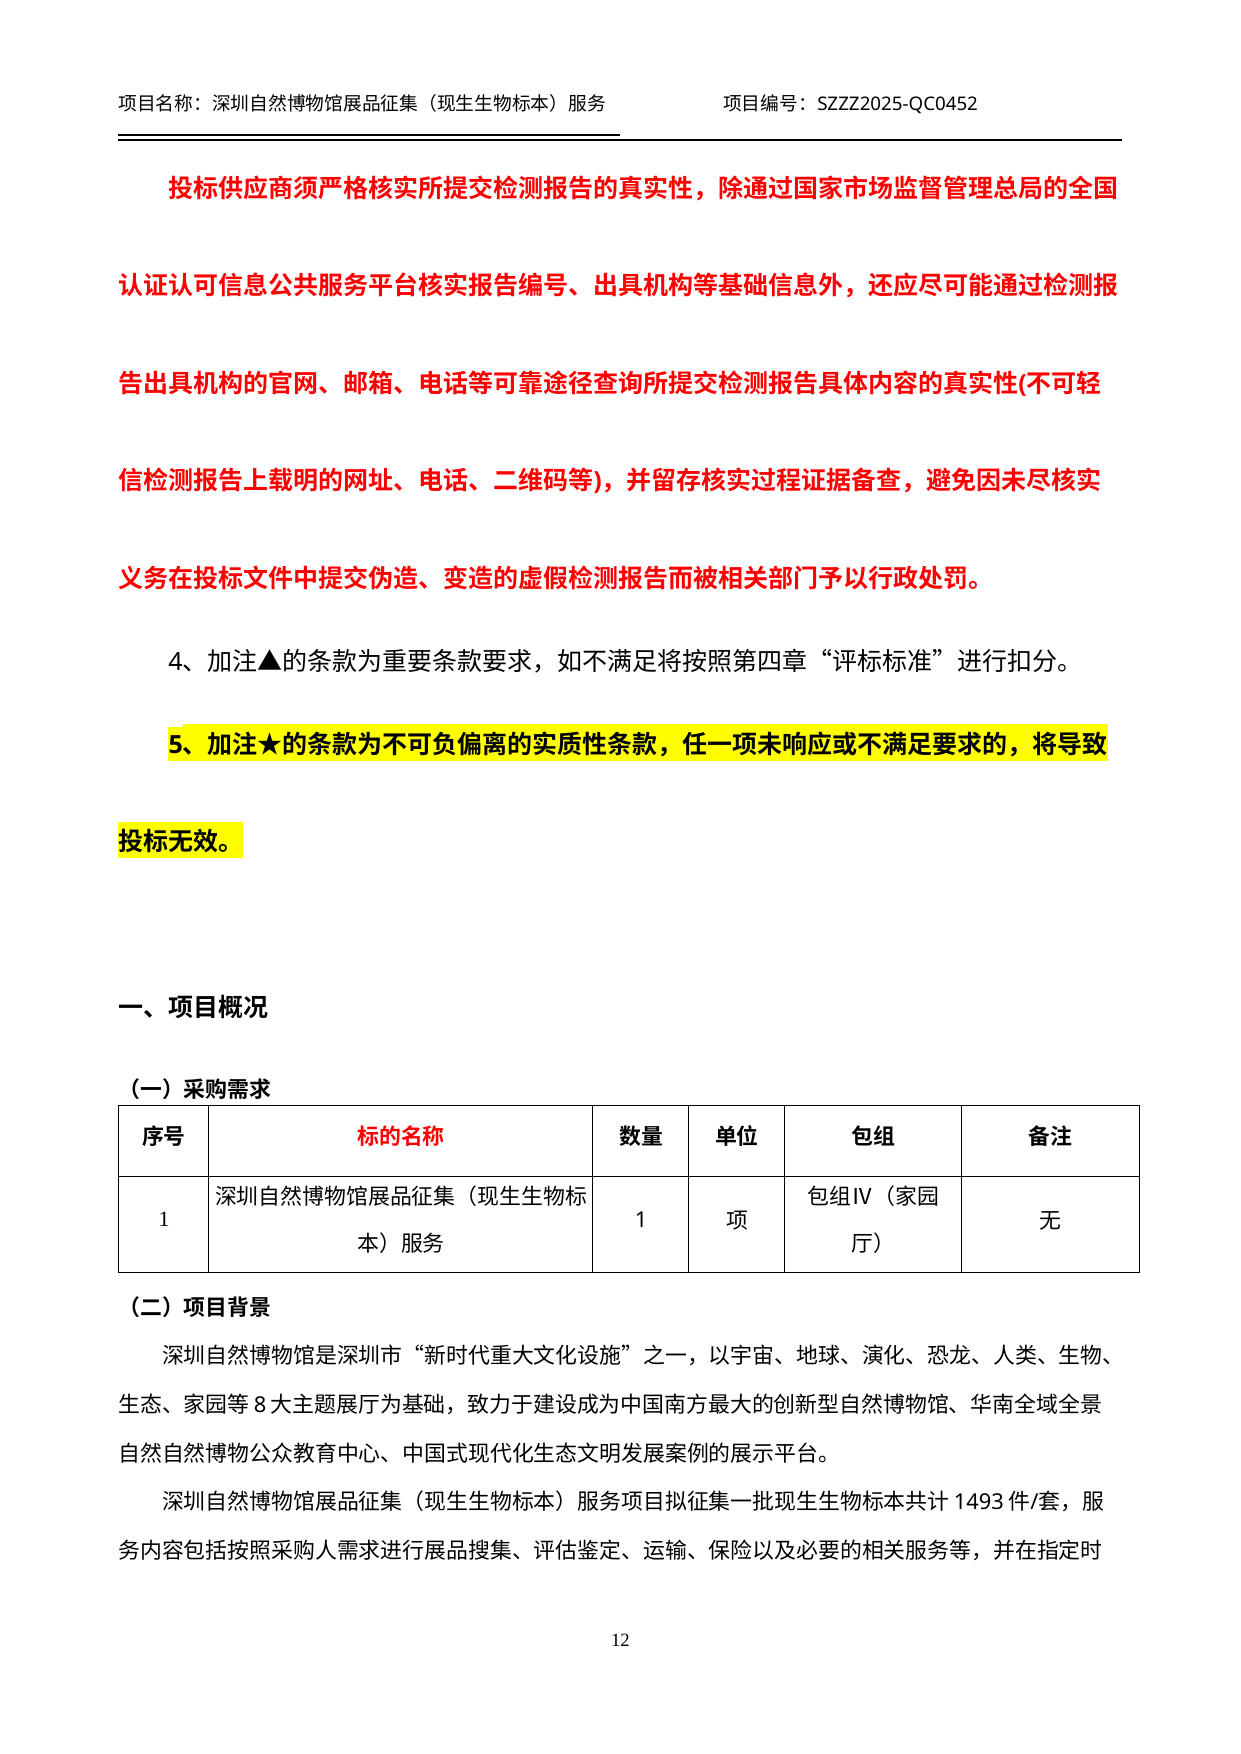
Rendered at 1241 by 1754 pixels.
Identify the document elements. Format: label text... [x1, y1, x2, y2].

text 5、加注★的条款为不可负偏离的实质性条款，任一项未响应或不满足要求的，将导致投标无效。 [118, 710, 1122, 872]
table_cell 1 [593, 1177, 688, 1272]
table_cell 1 [119, 1177, 208, 1272]
table_header 单位 [689, 1106, 784, 1176]
table_header 包组 [785, 1106, 961, 1176]
table_header 数量 [593, 1106, 688, 1176]
table_header 标的名称 [209, 1106, 592, 1176]
table_header 备注 [962, 1106, 1139, 1176]
table_cell 深圳自然博物馆展品征集（现生生物标本）服务 [209, 1177, 592, 1272]
text （一）采购需求 [118, 1072, 1122, 1104]
table_cell 项 [689, 1177, 784, 1272]
text 深圳自然博物馆是深圳市“新时代重大文化设施”之一，以宇宙、地球、演化、恐龙、人类、生物、生态、家园等8大主题展厅为基础，致力于建设成为中国南方最大的创新型自然博物馆、华南全域全景自然自然博物公众教育中心、中国式现代化生态文明发展案例的展示平台。 [118, 1338, 1122, 1468]
text （二）项目背景 [118, 1289, 1122, 1322]
table_cell 包组Ⅳ（家园厅） [785, 1177, 961, 1272]
table_cell 无 [962, 1177, 1139, 1272]
text 投标供应商须严格核实所提交检测报告的真实性，除通过国家市场监督管理总局的全国认证认可信息公共服务平台核实报告编号、出具机构等基础信息外，还应尽可能通过检测报告出具机构的官网、邮箱、电话等可靠途径查询所提交检测报告具体内容的真实性(不可轻信检测报告上载明的网址、电话、二维码等)，并留存核实过程证据备查，避免因未尽核实义务在投标文件中提交伪造、变造的虚假检测报告而被相关部门予以行政处罚。 [118, 154, 1122, 609]
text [118, 1483, 1122, 1565]
text 4、加注▲的条款为重要条款要求，如不满足将按照第四章“评标标准”进行扣分。 [118, 627, 1122, 692]
text 一、项目概况 [118, 973, 1122, 1038]
table_header 序号 [119, 1106, 208, 1176]
